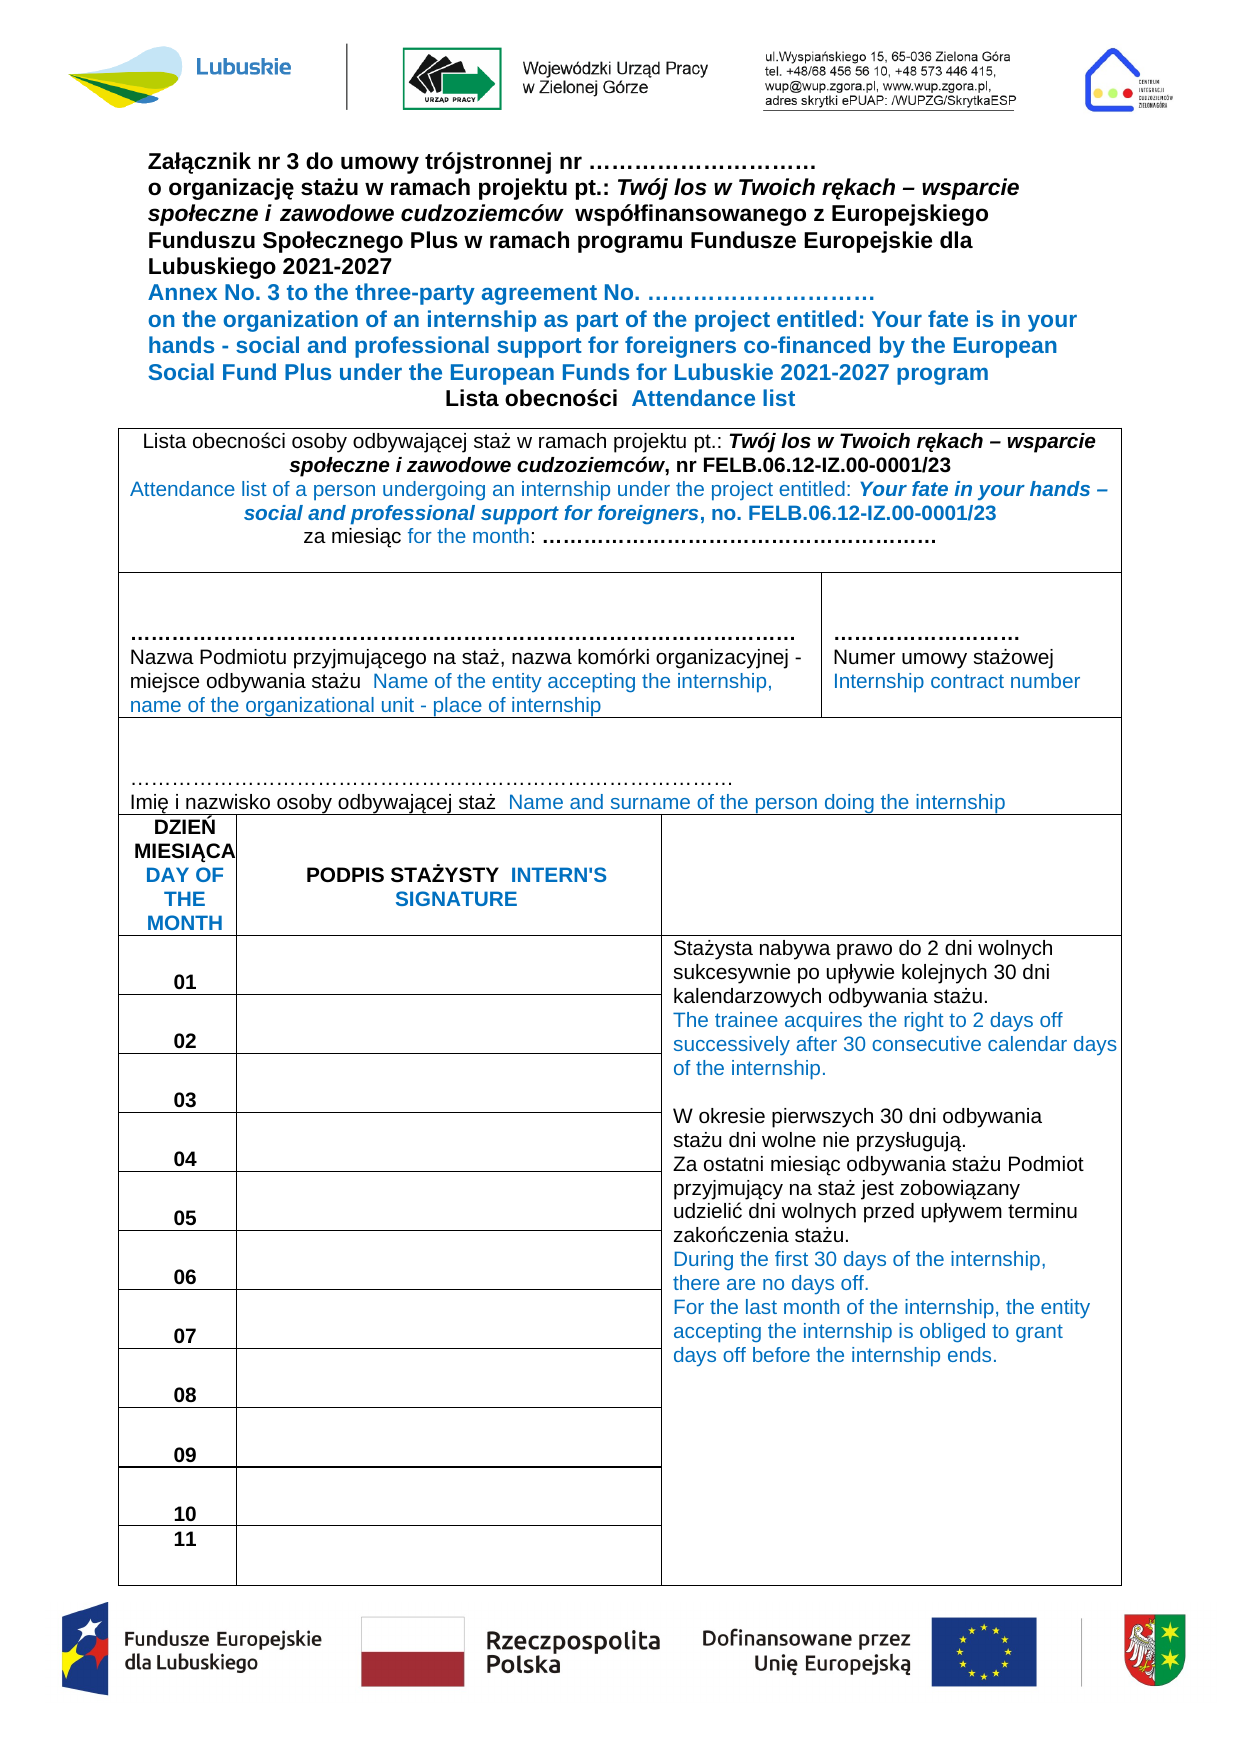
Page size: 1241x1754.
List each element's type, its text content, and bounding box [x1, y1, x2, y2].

table_cell 07 [119, 1290, 236, 1348]
table_cell [237, 1526, 661, 1584]
table_cell 11 [119, 1526, 236, 1584]
table_cell 03 [119, 1054, 236, 1112]
picture [60, 15, 1199, 147]
picture [44, 1602, 1217, 1703]
table_cell [237, 1113, 661, 1171]
text on the organization of an internship as part of the project entitled: Your fate is in your hands - social and professional support for foreigners co-financed by the European Social Fund Plus under the European Funds for Lubuskie 2021-2027 program [148, 306, 1093, 385]
table_cell 01 [119, 936, 236, 994]
table_cell 05 [119, 1172, 236, 1230]
text Lista obecności Attendance list [148, 385, 1093, 411]
table_cell [237, 1349, 661, 1407]
table_cell 06 [119, 1231, 236, 1289]
table_cell PODPIS STAŻYSTY INTERN'S SIGNATURE [237, 815, 661, 935]
table_cell 10 [119, 1468, 236, 1525]
text Załącznik nr 3 do umowy trójstronnej nr ………………………… [148, 148, 1093, 174]
table_header Lista obecności osoby odbywającej staż w ramach projektu pt.: Twój los w Twoich rękach – wsparcie społeczne i zawodowe cudzoziemców, nr FELB.06.12-IZ.00-0001/23 Attendance list of a person undergoing an internship under the project entitled: Your fate in your hands – social and professional support for foreigners, no. FELB.06.12-IZ.00-0001/23 za miesiąc for the month: ………………………………………………… [119, 429, 1121, 572]
table_cell ……………………… Numer umowy stażowej Internship contract number [822, 573, 1121, 717]
text Annex No. 3 to the three-party agreement No. ………………………… [148, 279, 1093, 306]
table_cell [237, 1231, 661, 1289]
table_cell …………………………………………………………………………………… Nazwa Podmiotu przyjmującego na staż, nazwa komórki organizacyjnej - miejsce odbywania stażu Name of the entity accepting the internship, name of the organizational unit - place of internship [119, 573, 821, 717]
table_cell [237, 1408, 661, 1466]
table_cell [237, 995, 661, 1053]
table_cell DZIEŃ MIESIĄCA DAY OF THE MONTH [119, 815, 236, 935]
table_cell Stażysta nabywa prawo do 2 dni wolnych sukcesywnie po upływie kolejnych 30 dni kalendarzowych odbywania stażu. The trainee acquires the right to 2 days off successively after 30 consecutive calendar days of the internship. W okresie pierwszych 30 dni odbywania stażu dni wolne nie przysługują. Za ostatni miesiąc odbywania stażu Podmiot przyjmujący na staż jest zobowiązany udzielić dni wolnych przed upływem terminu zakończenia stażu. During the first 30 days of the internship, there are no days off. For the last month of the internship, the entity accepting the internship is obliged to grant days off before the internship ends. ………………………………………………… Czytelny podpis Opiekuna stażu Legible signature of the internship supervisor [662, 936, 1121, 1584]
text o organizację stażu w ramach projektu pt.: Twój los w Twoich rękach – wsparcie społeczne i zawodowe cudzoziemców współfinansowanego z Europejskiego Funduszu Społecznego Plus w ramach programu Fundusze Europejskie dla Lubuskiego 2021-2027 [148, 174, 1093, 279]
table_cell [662, 815, 1121, 935]
table_cell 09 [119, 1408, 236, 1466]
table_cell [237, 1290, 661, 1348]
table_cell 02 [119, 995, 236, 1053]
table_cell [237, 1468, 661, 1525]
table_cell [237, 1172, 661, 1230]
table_cell 04 [119, 1113, 236, 1171]
table_cell [237, 1054, 661, 1112]
table_cell 08 [119, 1349, 236, 1407]
table_cell …………………………………………………………………………… Imię i nazwisko osoby odbywającej staż Name and surname of the person doing the internship [119, 718, 1121, 814]
table_cell [237, 936, 661, 994]
